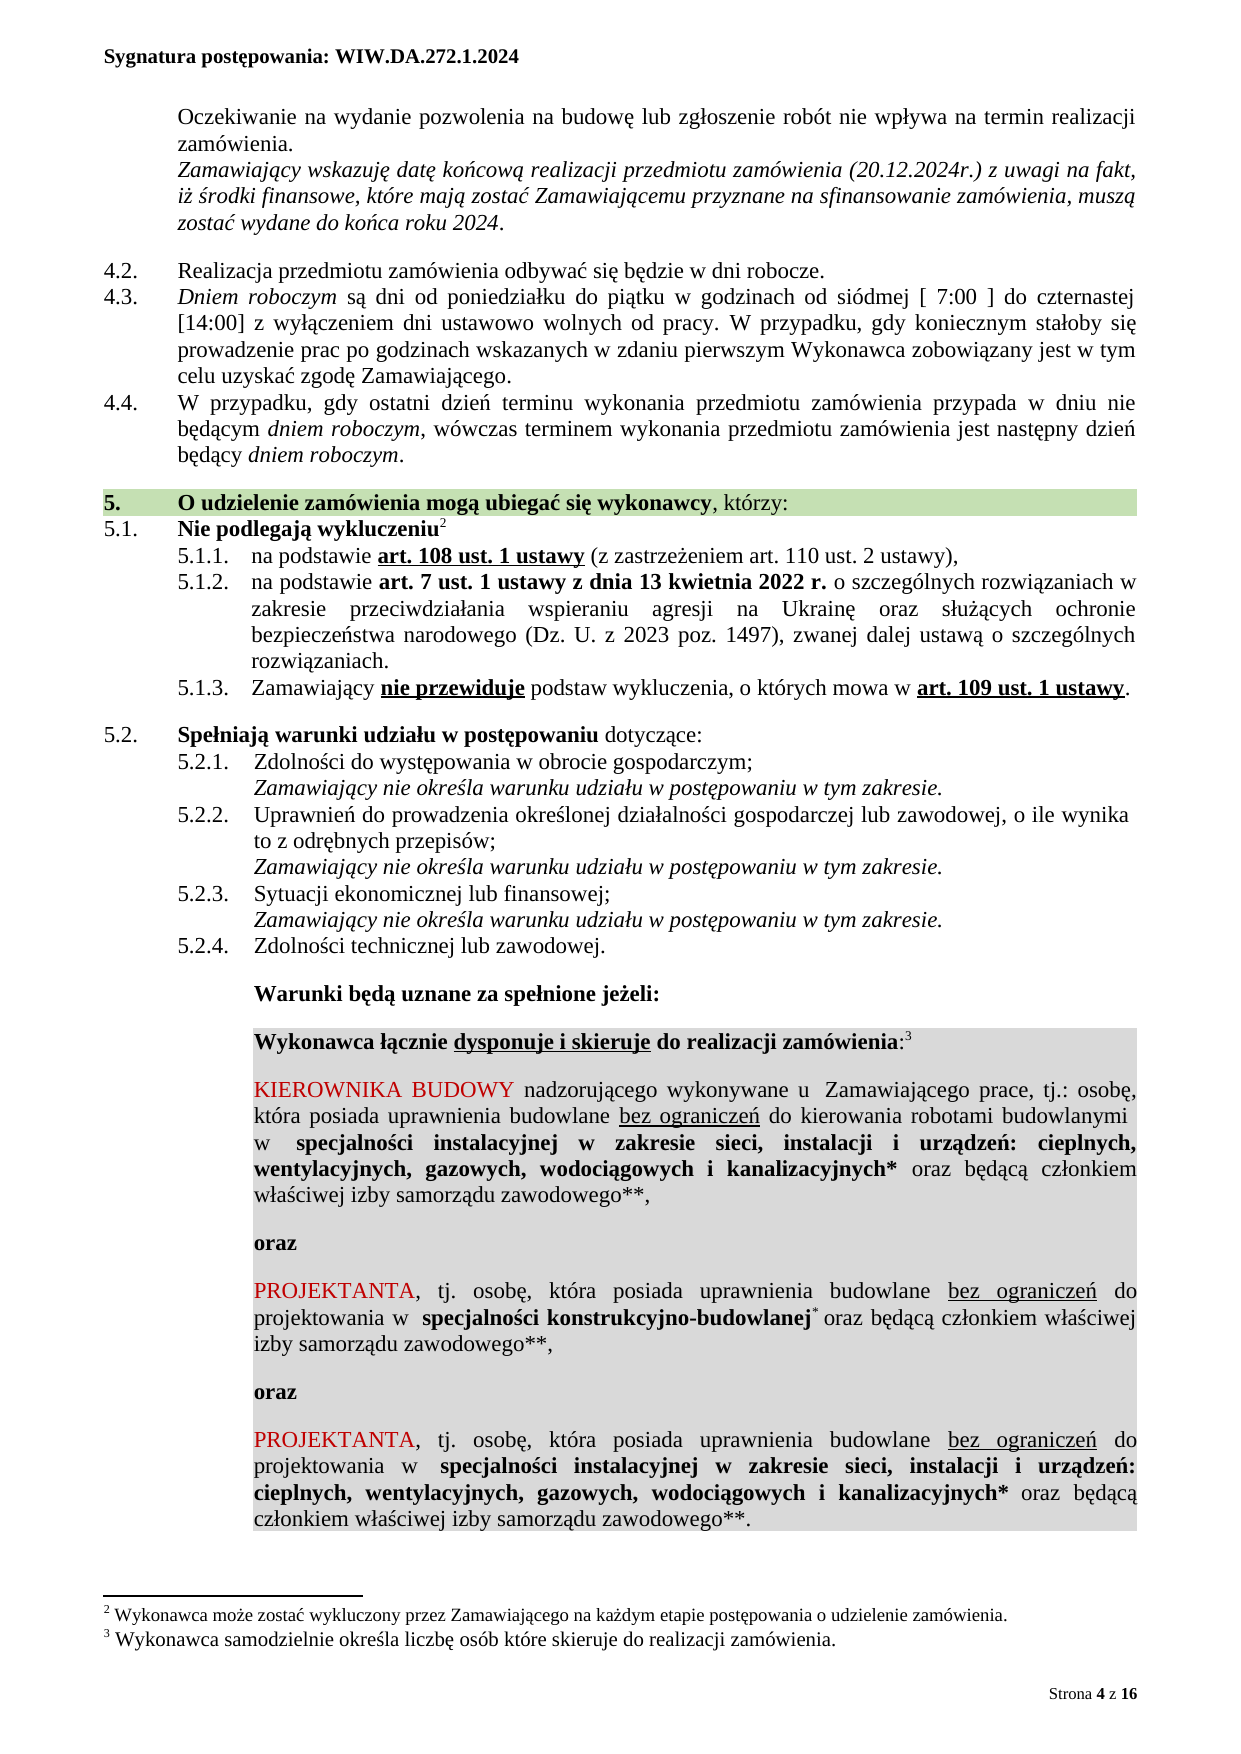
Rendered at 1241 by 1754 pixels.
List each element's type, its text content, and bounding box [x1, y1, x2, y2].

list Zamawiający nie określa warunku udziału w postępowaniu w tym zakresie. [253, 906, 1137, 932]
text Warunki będą uznane za spełnione jeżeli: [253, 980, 1137, 1007]
text KIEROWNIKA BUDOWY nadzorującego wykonywane u Zamawiającego prace, tj.: osobę, która posiada uprawnienia budowlane bez ograniczeń do kierowania robotami budowlanymi w specjalności instalacyjnej w zakresie sieci, instalacji i urządzeń: cieplnych, wentylacyjnych, gazowych, wodociągowych i kanalizacyjnych* oraz będącą członkiem właściwej izby samorządu zawodowego**, [253, 1076, 1137, 1208]
list Zdolności do występowania w obrocie gospodarczym; [177, 748, 1137, 774]
text PROJEKTANTA, tj. osobę, która posiada uprawnienia budowlane bez ograniczeń do projektowania w specjalności konstrukcyjno-budowlanej* oraz będącą członkiem właściwej izby samorządu zawodowego**, [253, 1277, 1137, 1356]
list Realizacja przedmiotu zamówienia odbywać się będzie w dni robocze. [103, 257, 1137, 283]
list Spełniają warunki udziału w postępowaniu dotyczące: [103, 722, 1137, 748]
list na podstawie art. 7 ust. 1 ustawy z dnia 13 kwietnia 2022 r. o szczególnych rozwiązaniach w zakresie przeciwdziałania wspieraniu agresji na Ukrainę oraz służących ochronie bezpieczeństwa narodowego (Dz. U. z 2023 poz. 1497), zwanej dalej ustawą o szczególnych rozwiązaniach. [177, 568, 1137, 674]
list W przypadku, gdy ostatni dzień terminu wykonania przedmiotu zamówienia przypada w dniu nie będącym dniem roboczym, wówczas terminem wykonania przedmiotu zamówienia jest następny dzień będący dniem roboczym. [103, 388, 1137, 468]
list Dniem roboczym są dni od poniedziałku do piątku w godzinach od siódmej [ 7:00 ] do czternastej [14:00] z wyłączeniem dni ustawowo wolnych od pracy. W przypadku, gdy koniecznym stałoby się prowadzenie prac po godzinach wskazanych w zdaniu pierwszym Wykonawca zobowiązany jest w tym celu uzyskać zgodę Zamawiającego. [103, 283, 1137, 388]
list na podstawie art. 108 ust. 1 ustawy (z zastrzeżeniem art. 110 ust. 2 ustawy), [177, 542, 1137, 568]
list O udzielenie zamówienia mogą ubiegać się wykonawcy, którzy: [103, 489, 1137, 516]
text oraz [253, 1229, 1137, 1256]
text oraz [253, 1378, 1137, 1404]
text Wykonawca łącznie dysponuje i skieruje do realizacji zamówienia: [253, 1028, 1137, 1054]
list Uprawnień do prowadzenia określonej działalności gospodarczej lub zawodowej, o ile wynika to z odrębnych przepisów; [177, 801, 1137, 853]
list Zamawiający nie przewiduje podstaw wykluczenia, o których mowa w art. 109 ust. 1 ustawy. [177, 674, 1137, 700]
list Sytuacji ekonomicznej lub finansowej; [177, 880, 1137, 906]
list Nie podlegają wykluczeniu [103, 516, 1137, 542]
text Zamawiający nie określa warunku udziału w postępowaniu w tym zakresie. [253, 774, 1137, 801]
text Zamawiający wskazuję datę końcową realizacji przedmiotu zamówienia (20.12.2024r.) z uwagi na fakt, iż środki finansowe, które mają zostać Zamawiającemu przyznane na sfinansowanie zamówienia, muszą zostać wydane do końca roku 2024. [177, 156, 1137, 235]
text PROJEKTANTA, tj. osobę, która posiada uprawnienia budowlane bez ograniczeń do projektowania w specjalności instalacyjnej w zakresie sieci, instalacji i urządzeń: cieplnych, wentylacyjnych, gazowych, wodociągowych i kanalizacyjnych* oraz będącą członkiem właściwej izby samorządu zawodowego**. [253, 1426, 1137, 1531]
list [103, 103, 1137, 156]
list Zdolności technicznej lub zawodowej. [177, 932, 1137, 959]
list Zamawiający nie określa warunku udziału w postępowaniu w tym zakresie. [253, 853, 1137, 880]
